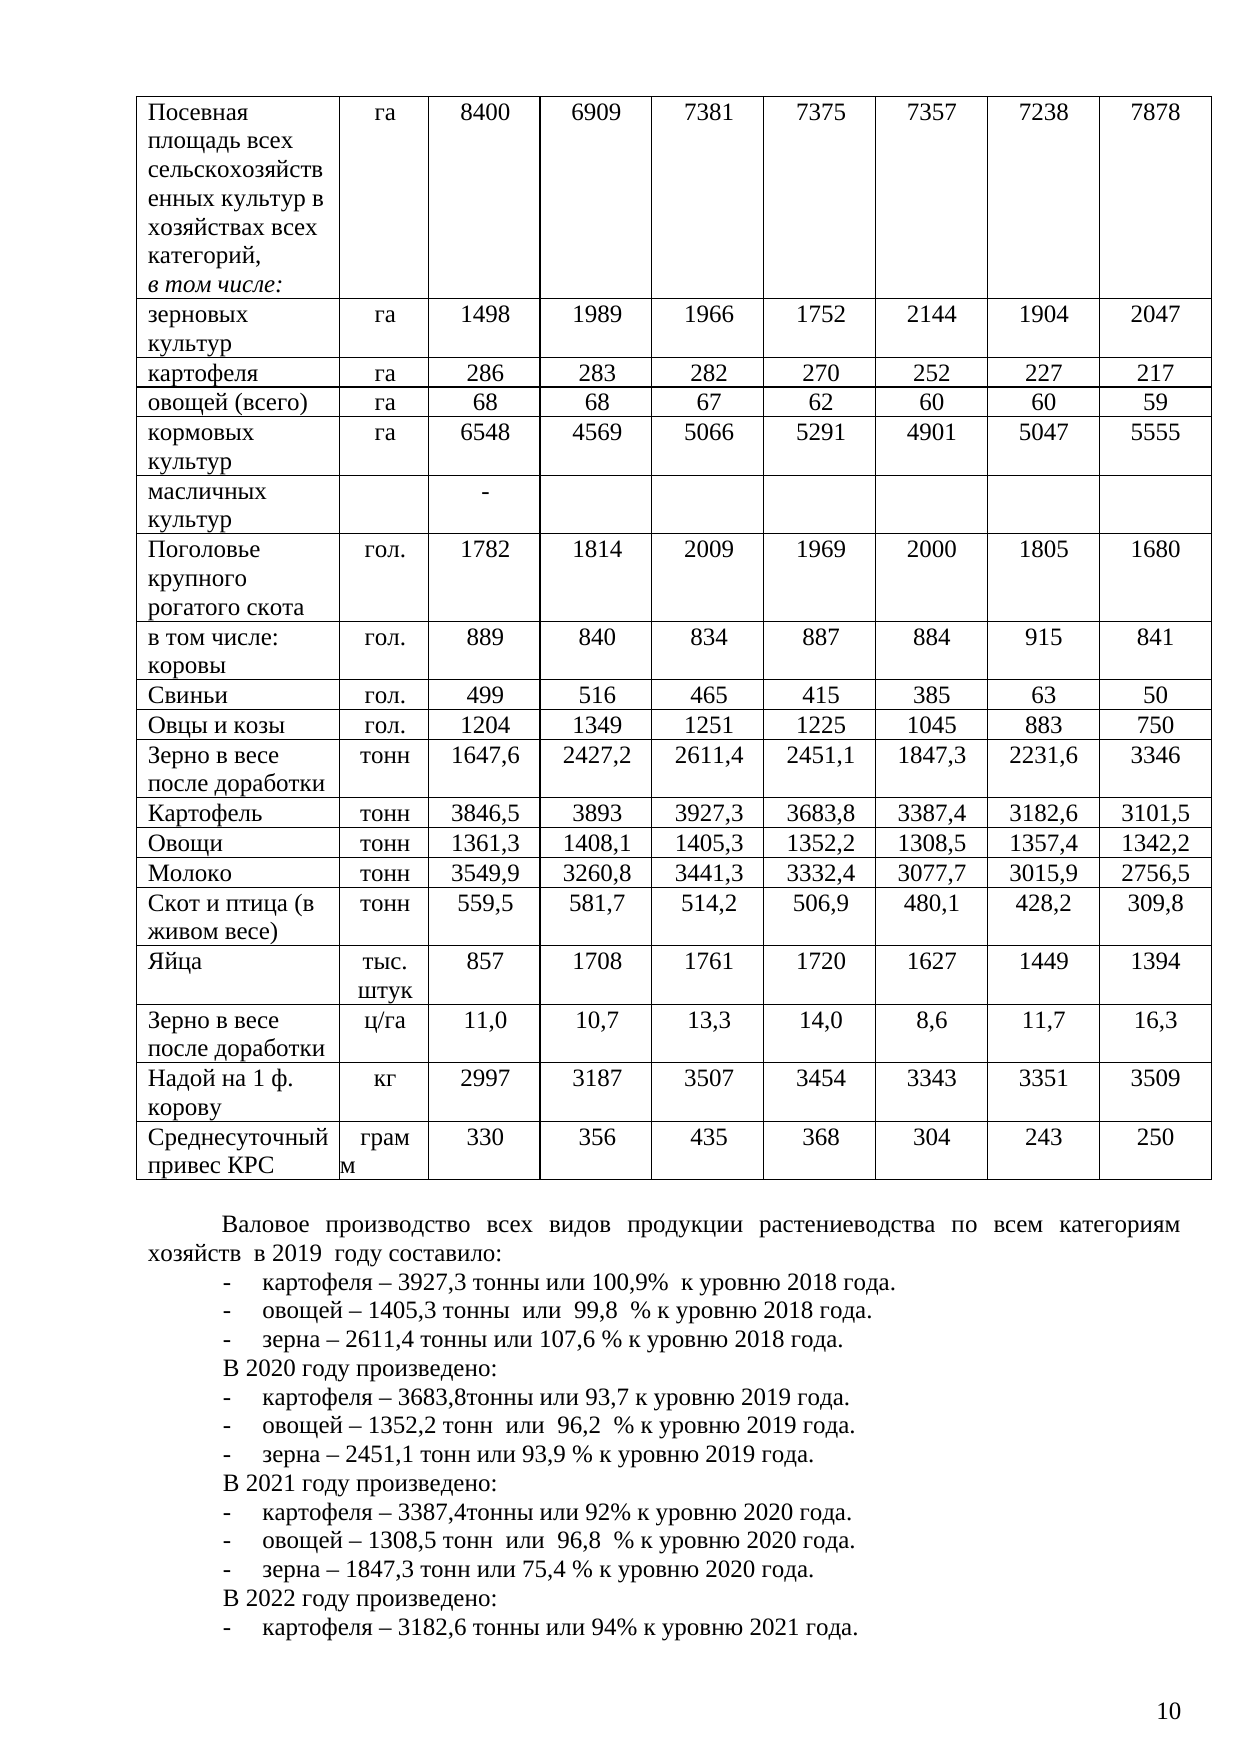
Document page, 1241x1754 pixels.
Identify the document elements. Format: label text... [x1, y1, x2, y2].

table_cell 68 [429, 388, 539, 416]
table_cell 304 [876, 1122, 987, 1179]
table_cell 1204 [429, 710, 539, 739]
table_cell га [340, 358, 428, 386]
table_cell Надой на 1 ф. корову [137, 1063, 339, 1121]
table_cell 480,1 [876, 888, 987, 945]
text - зерна – 2451,1 тонн или 93,9 % к уровню 2019 года. [148, 1439, 1181, 1468]
table_cell кг [340, 1063, 428, 1121]
table_cell 3549,9 [429, 858, 539, 887]
table_cell 5291 [764, 417, 875, 475]
text В 2020 году произведено: [148, 1353, 1181, 1382]
table_cell 1969 [764, 534, 875, 621]
table_cell Овощи [137, 828, 339, 857]
table_cell гол. [340, 622, 428, 679]
table_cell 2451,1 [764, 740, 875, 797]
table_cell 3507 [652, 1063, 763, 1121]
table_cell 3454 [764, 1063, 875, 1121]
table_cell картофеля [137, 358, 339, 386]
table_cell 60 [876, 388, 987, 416]
table_cell 13,3 [652, 1005, 763, 1062]
table_cell 11,7 [988, 1005, 1099, 1062]
text - зерна – 1847,3 тонн или 75,4 % к уровню 2020 года. [148, 1554, 1181, 1583]
table_cell 5047 [988, 417, 1099, 475]
table_cell 1680 [1100, 534, 1211, 621]
table_cell ц/га [340, 1005, 428, 1062]
table_cell 5555 [1100, 417, 1211, 475]
table_cell 559,5 [429, 888, 539, 945]
table_cell 5066 [652, 417, 763, 475]
table_cell га [340, 299, 428, 357]
table_cell 368 [764, 1122, 875, 1179]
table_cell овощей (всего) [137, 388, 339, 416]
table_cell 4901 [876, 417, 987, 475]
table_cell 3893 [541, 798, 651, 827]
table_cell гол. [340, 534, 428, 621]
table_cell тонн [340, 740, 428, 797]
table_cell 3927,3 [652, 798, 763, 827]
table_cell 1627 [876, 946, 987, 1004]
table_cell Зерно в весе после доработки [137, 740, 339, 797]
table_cell 3182,6 [988, 798, 1099, 827]
text В 2022 году произведено: [148, 1583, 1181, 1612]
table_cell 16,3 [1100, 1005, 1211, 1062]
table_cell 2756,5 [1100, 858, 1211, 887]
table_cell 11,0 [429, 1005, 539, 1062]
table_cell 415 [764, 680, 875, 709]
table_cell Скот и птица (в живом весе) [137, 888, 339, 945]
table_cell гол. [340, 680, 428, 709]
table_cell тонн [340, 828, 428, 857]
table_cell грамм [340, 1122, 428, 1179]
table_cell Яйца [137, 946, 339, 1004]
table_cell 62 [764, 388, 875, 416]
table_cell 1251 [652, 710, 763, 739]
table_cell 1408,1 [541, 828, 651, 857]
table_cell 3260,8 [541, 858, 651, 887]
table_cell зерновых культур [137, 299, 339, 357]
table_cell 309,8 [1100, 888, 1211, 945]
table_cell 60 [988, 388, 1099, 416]
table_cell 1966 [652, 299, 763, 357]
table_cell 2231,6 [988, 740, 1099, 797]
table_cell 7357 [876, 97, 987, 298]
table_cell 3101,5 [1100, 798, 1211, 827]
table_cell 7878 [1100, 97, 1211, 298]
table_cell 3846,5 [429, 798, 539, 827]
table_cell 1708 [541, 946, 651, 1004]
table_cell 1308,5 [876, 828, 987, 857]
table_cell 1357,4 [988, 828, 1099, 857]
table_cell Молоко [137, 858, 339, 887]
table_cell 6909 [541, 97, 651, 298]
text В 2021 году произведено: [148, 1468, 1181, 1497]
table_cell 1498 [429, 299, 539, 357]
table_cell 1394 [1100, 946, 1211, 1004]
text - картофеля – 3683,8тонны или 93,7 к уровню 2019 года. [148, 1382, 1181, 1410]
table_cell 499 [429, 680, 539, 709]
table_cell 6548 [429, 417, 539, 475]
text - овощей – 1352,2 тонн или 96,2 % к уровню 2019 года. [148, 1410, 1181, 1439]
table_cell 270 [764, 358, 875, 386]
table_cell кормовых культур [137, 417, 339, 475]
text - овощей – 1308,5 тонн или 96,8 % к уровню 2020 года. [148, 1525, 1181, 1554]
table_cell 435 [652, 1122, 763, 1179]
table_cell 3441,3 [652, 858, 763, 887]
table_cell 2144 [876, 299, 987, 357]
table_cell 252 [876, 358, 987, 386]
table_cell 356 [541, 1122, 651, 1179]
table_cell 1989 [541, 299, 651, 357]
table_cell 506,9 [764, 888, 875, 945]
table_cell 1761 [652, 946, 763, 1004]
table_cell 883 [988, 710, 1099, 739]
table_cell 8,6 [876, 1005, 987, 1062]
table_cell 4569 [541, 417, 651, 475]
table_cell 385 [876, 680, 987, 709]
table_cell 3351 [988, 1063, 1099, 1121]
table_cell [652, 476, 763, 533]
table_cell 2997 [429, 1063, 539, 1121]
table_cell 1225 [764, 710, 875, 739]
table_cell [764, 476, 875, 533]
table_cell 1847,3 [876, 740, 987, 797]
text Валовое производство всех видов продукции растениеводства по всем категориям хозяйств в 2019 году составило: [148, 1209, 1181, 1267]
table_cell га [340, 417, 428, 475]
table_cell 857 [429, 946, 539, 1004]
table_cell 428,2 [988, 888, 1099, 945]
table_cell 1349 [541, 710, 651, 739]
table_cell 3015,9 [988, 858, 1099, 887]
table_cell масличных культур [137, 476, 339, 533]
table_cell 3332,4 [764, 858, 875, 887]
table_cell 2009 [652, 534, 763, 621]
table_cell тонн [340, 888, 428, 945]
table_cell гол. [340, 710, 428, 739]
table_cell - [429, 476, 539, 533]
table_cell 59 [1100, 388, 1211, 416]
table_cell Овцы и козы [137, 710, 339, 739]
table_cell 283 [541, 358, 651, 386]
table_cell 7238 [988, 97, 1099, 298]
table_cell 1342,2 [1100, 828, 1211, 857]
table_cell 1361,3 [429, 828, 539, 857]
table_cell 465 [652, 680, 763, 709]
table_cell тыс. штук [340, 946, 428, 1004]
table_cell 1720 [764, 946, 875, 1004]
table_cell 7375 [764, 97, 875, 298]
table_cell 1352,2 [764, 828, 875, 857]
table_cell 516 [541, 680, 651, 709]
table_cell тонн [340, 798, 428, 827]
table_cell 3187 [541, 1063, 651, 1121]
text - картофеля – 3387,4тонны или 92% к уровню 2020 года. [148, 1497, 1181, 1525]
text - овощей – 1405,3 тонны или 99,8 % к уровню 2018 года. [148, 1295, 1181, 1324]
table_cell 10,7 [541, 1005, 651, 1062]
table_cell 1647,6 [429, 740, 539, 797]
table_cell [541, 476, 651, 533]
table_cell га [340, 97, 428, 298]
table_cell 884 [876, 622, 987, 679]
table_cell 2000 [876, 534, 987, 621]
table_cell 63 [988, 680, 1099, 709]
table_cell в том числе: коровы [137, 622, 339, 679]
text - зерна – 2611,4 тонны или 107,6 % к уровню 2018 года. [148, 1324, 1181, 1353]
table_cell 2427,2 [541, 740, 651, 797]
table_cell 1782 [429, 534, 539, 621]
table_cell 8400 [429, 97, 539, 298]
table_cell 750 [1100, 710, 1211, 739]
table_cell 1405,3 [652, 828, 763, 857]
table_cell [988, 476, 1099, 533]
table_cell Свиньи [137, 680, 339, 709]
table_cell 834 [652, 622, 763, 679]
table_cell 514,2 [652, 888, 763, 945]
table_cell 3346 [1100, 740, 1211, 797]
table_cell 1045 [876, 710, 987, 739]
table_cell 7381 [652, 97, 763, 298]
table_cell 3509 [1100, 1063, 1211, 1121]
table_cell Поголовье крупного рогатого скота [137, 534, 339, 621]
table_cell 1805 [988, 534, 1099, 621]
table_cell 50 [1100, 680, 1211, 709]
text - картофеля – 3182,6 тонны или 94% к уровню 2021 года. [148, 1612, 1181, 1640]
table_cell га [340, 388, 428, 416]
table_cell 841 [1100, 622, 1211, 679]
table_cell [340, 476, 428, 533]
table_cell 227 [988, 358, 1099, 386]
table_cell Среднесуточный привес КРС [137, 1122, 339, 1179]
table_cell 3343 [876, 1063, 987, 1121]
table_cell 3077,7 [876, 858, 987, 887]
table_cell 840 [541, 622, 651, 679]
table_cell 581,7 [541, 888, 651, 945]
table_cell [876, 476, 987, 533]
table_cell Картофель [137, 798, 339, 827]
table_cell 3683,8 [764, 798, 875, 827]
table_cell 67 [652, 388, 763, 416]
table_cell 250 [1100, 1122, 1211, 1179]
table_cell 1814 [541, 534, 651, 621]
table_cell Посевная площадь всех сельскохозяйственных культур в хозяйствах всех категорий, в том числе: [137, 97, 339, 298]
table_cell 3387,4 [876, 798, 987, 827]
table_cell 330 [429, 1122, 539, 1179]
table_cell 2047 [1100, 299, 1211, 357]
table_cell [1100, 476, 1211, 533]
table_cell 1449 [988, 946, 1099, 1004]
table_cell 2611,4 [652, 740, 763, 797]
table_cell 887 [764, 622, 875, 679]
table_cell 1904 [988, 299, 1099, 357]
table_cell 1752 [764, 299, 875, 357]
table_cell тонн [340, 858, 428, 887]
table_cell 282 [652, 358, 763, 386]
table_cell 68 [541, 388, 651, 416]
table_cell 889 [429, 622, 539, 679]
table_cell 286 [429, 358, 539, 386]
table_cell 14,0 [764, 1005, 875, 1062]
table_cell 243 [988, 1122, 1099, 1179]
text - картофеля – 3927,3 тонны или 100,9% к уровню 2018 года. [148, 1267, 1181, 1295]
table_cell Зерно в весе после доработки [137, 1005, 339, 1062]
table_cell 217 [1100, 358, 1211, 386]
table_cell 915 [988, 622, 1099, 679]
